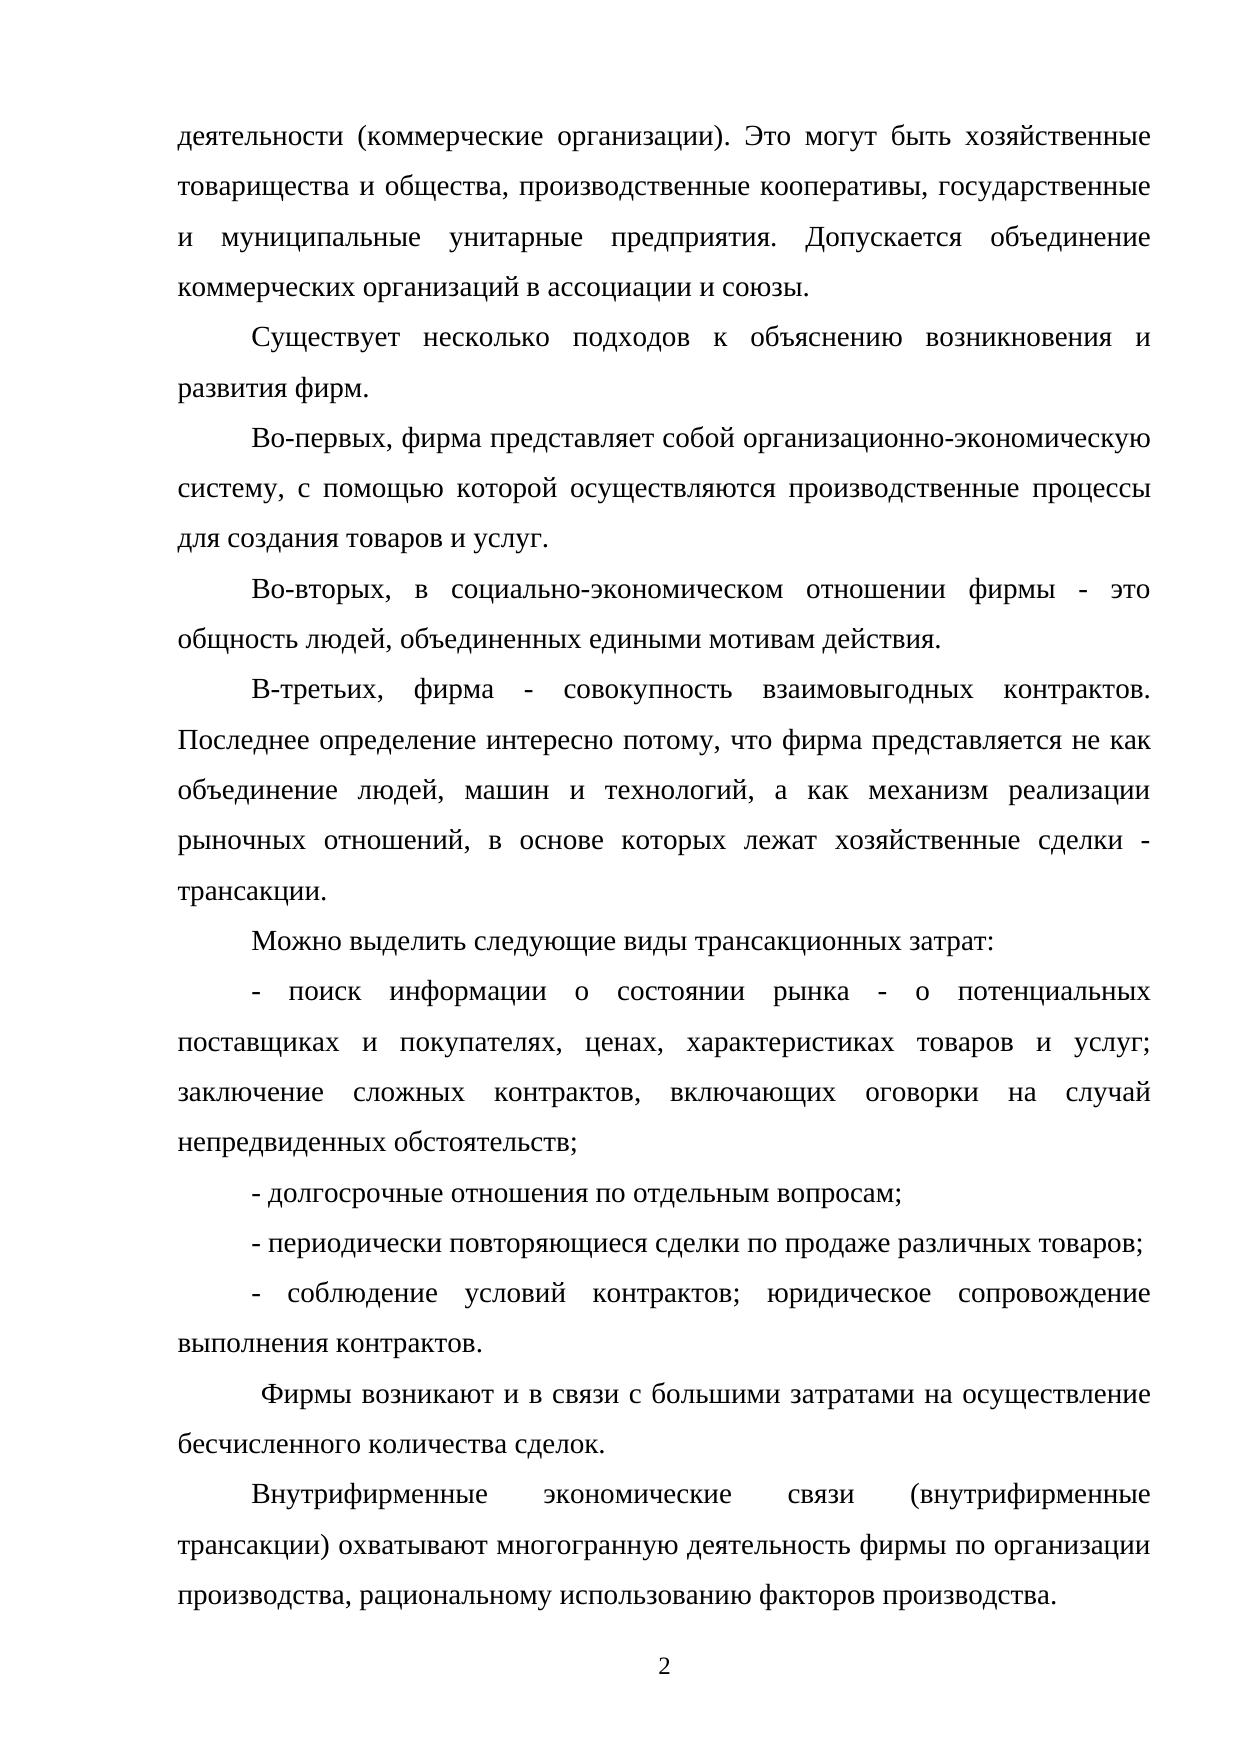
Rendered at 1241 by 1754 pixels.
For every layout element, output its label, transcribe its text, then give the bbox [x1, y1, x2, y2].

text Во-вторых, в социально-экономическом отношении фирмы - это общность людей, объединенных едиными мотивам действия. [177, 571, 1152, 655]
text Можно выделить следующие виды трансакционных затрат: [177, 923, 1152, 957]
text - поиск информации о состоянии рынка - о потенциальных поставщиках и покупателях, ценах, характеристиках товаров и услуг; заключение сложных контрактов, включающих оговорки на случай непредвиденных обстоятельств; [177, 973, 1152, 1158]
text В-третьих, фирма - совокупность взаимовыгодных контрактов. Последнее определение интересно потому, что фирма представляется не как объединение людей, машин и технологий, а как механизм реализации рыночных отношений, в основе которых лежат хозяйственные сделки - трансакции. [177, 672, 1152, 906]
text Внутрифирменные экономические связи (внутрифирменные трансакции) охватывают многогранную деятельность фирмы по организации производства, рациональному использованию факторов производства. [177, 1477, 1152, 1611]
text - периодически повторяющиеся сделки по продаже различных товаров; [177, 1225, 1152, 1258]
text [177, 118, 1152, 303]
text Фирмы возникают и в связи с большими затратами на осуществление бесчисленного количества сделок. [177, 1376, 1152, 1460]
text - соблюдение условий контрактов; юридическое сопровождение выполнения контрактов. [177, 1275, 1152, 1359]
text Существует несколько подходов к объяснению возникновения и развития фирм. [177, 319, 1152, 403]
text Во-первых, фирма представляет собой организационно-экономическую систему, с помощью которой осуществляются производственные процессы для создания товаров и услуг. [177, 420, 1152, 554]
text - долгосрочные отношения по отдельным вопросам; [177, 1175, 1152, 1208]
